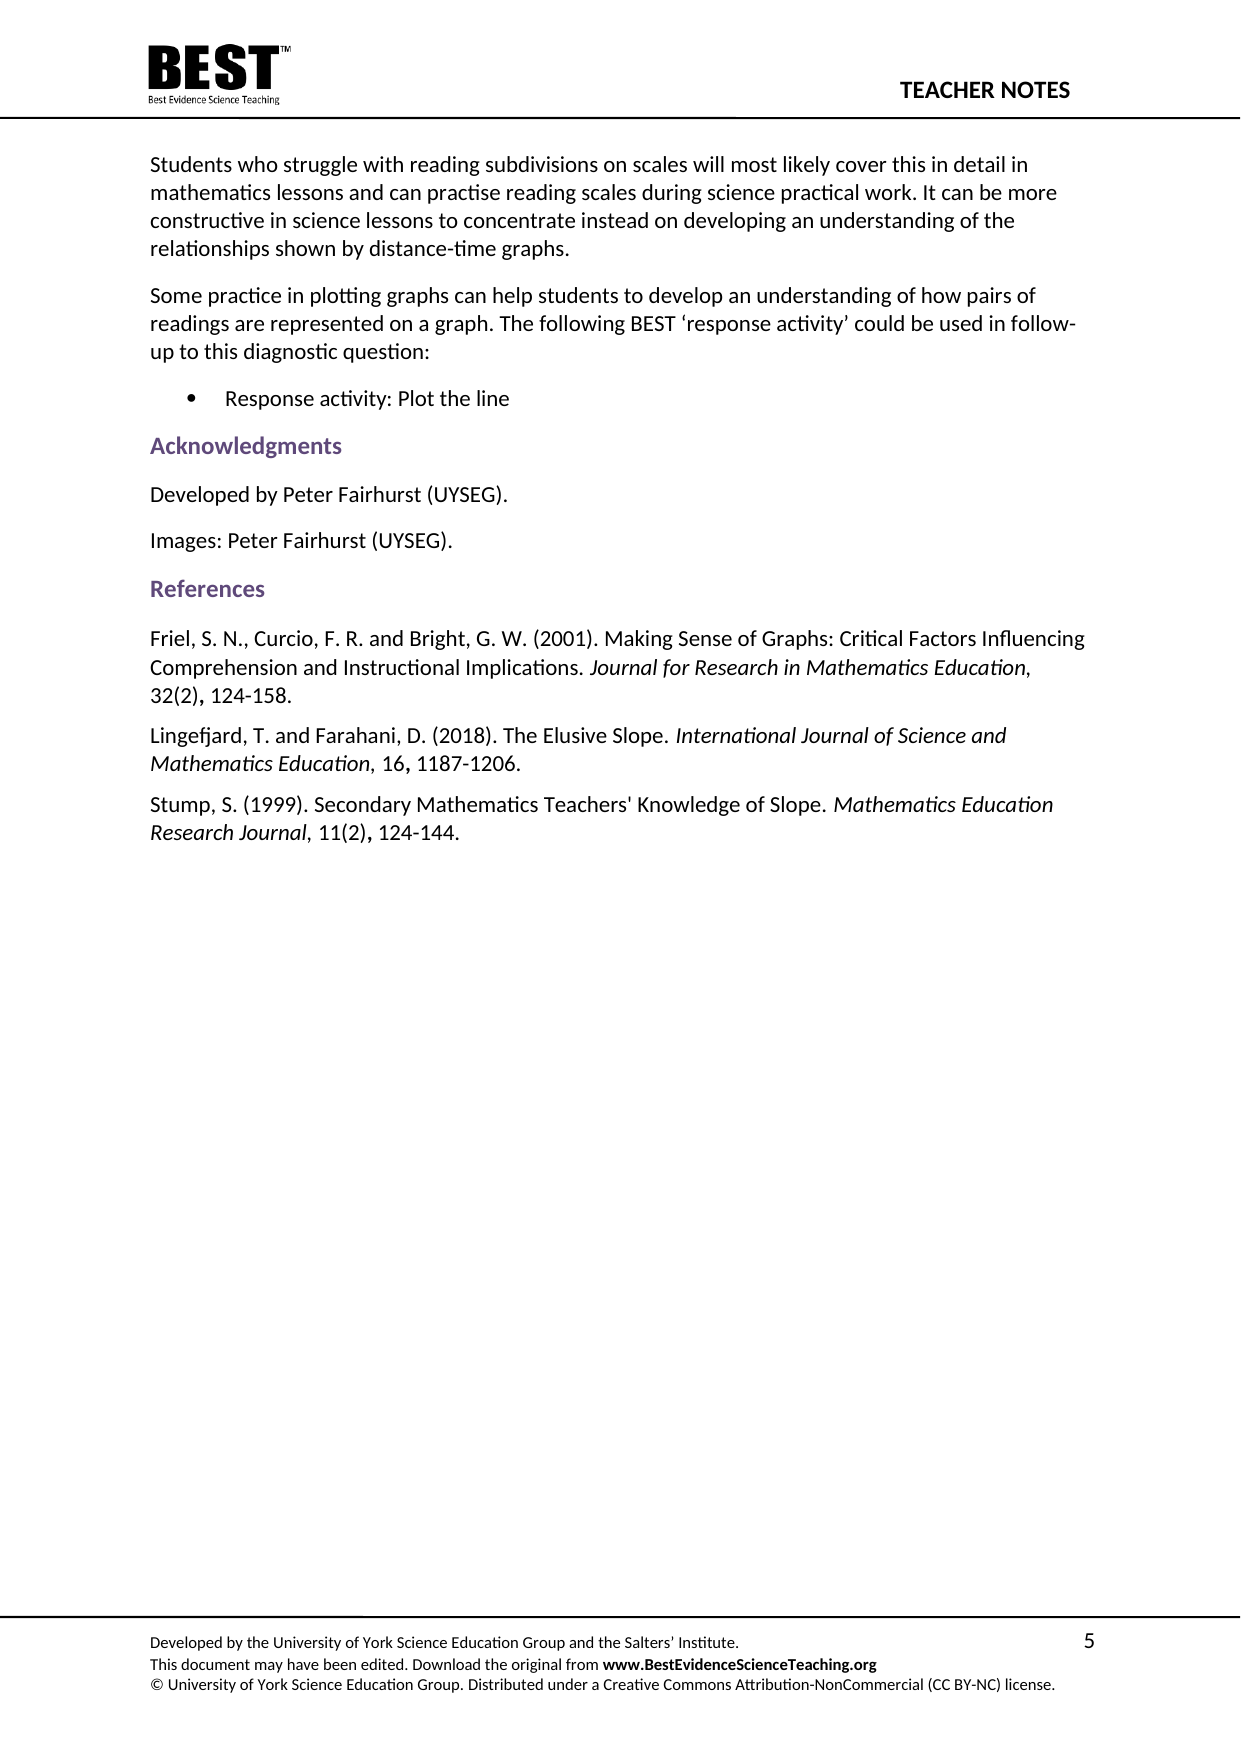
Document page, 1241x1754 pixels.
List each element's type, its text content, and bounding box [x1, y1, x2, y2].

picture [148, 44, 291, 105]
text Acknowledgments [150, 430, 1090, 461]
text Friel, S. N., Curcio, F. R. and Bright, G. W. (2001). Making Sense of Graphs: Critical Factors Influencing Comprehension and Instructional Implications. Journal for Research in Mathematics Education, 32(2), 124-158. [150, 622, 1090, 709]
list Response activity: Plot the line [187, 384, 1090, 412]
text Stump, S. (1999). Secondary Mathematics Teachers' Knowledge of Slope. Mathematics Education Research Journal, 11(2), 124-144. [150, 790, 1090, 846]
text Images: Peter Fairhurst (UYSEG). [150, 526, 1090, 554]
text Developed by Peter Fairhurst (UYSEG). [150, 480, 1090, 508]
text References [150, 573, 1090, 604]
text Lingefjard, T. and Farahani, D. (2018). The Elusive Slope. International Journal of Science and Mathematics Education, 16, 1187-1206. [150, 722, 1090, 778]
text Students who struggle with reading subdivisions on scales will most likely cover this in detail in mathematics lessons and can practise reading scales during science practical work. It can be more constructive in science lessons to concentrate instead on developing an understanding of the relationships shown by distance-time graphs. [150, 150, 1090, 262]
text Some practice in plotting graphs can help students to develop an understanding of how pairs of readings are represented on a graph. The following BEST ‘response activity’ could be used in follow-up to this diagnostic question: [150, 281, 1090, 365]
